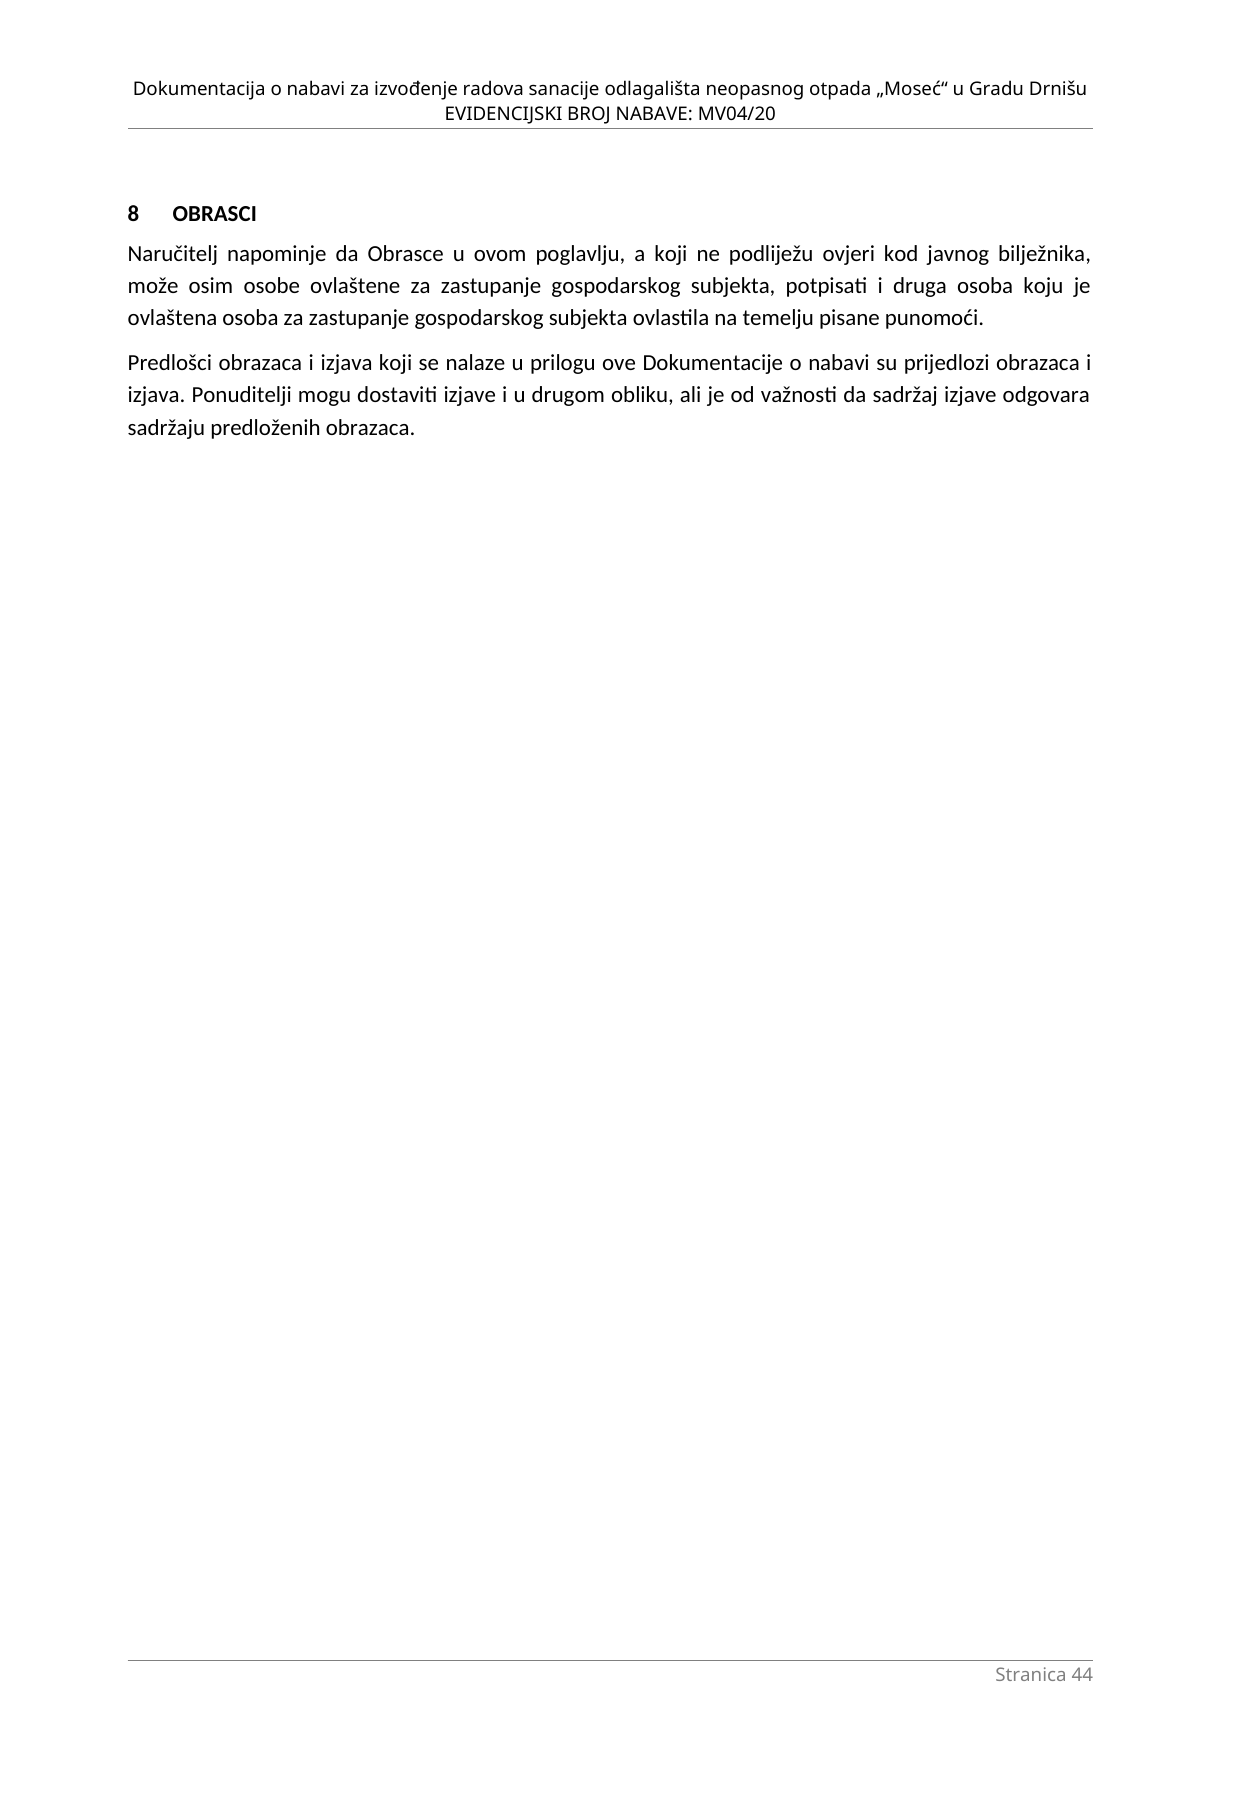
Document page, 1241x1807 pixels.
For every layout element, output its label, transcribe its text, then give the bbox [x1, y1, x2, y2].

text Predlošci obrazaca i izjava koji se nalaze u prilogu ove Dokumentacije o nabavi su prijedlozi obrazaca i izjava. Ponuditelji mogu dostaviti izjave i u drugom obliku, ali je od važnosti da sadržaj izjave odgovara sadržaju predloženih obrazaca. [127, 348, 1093, 441]
subtitle OBRASCI [127, 199, 1093, 227]
text Naručitelj napominje da Obrasce u ovom poglavlju, a koji ne podliježu ovjeri kod javnog bilježnika, može osim osobe ovlaštene za zastupanje gospodarskog subjekta, potpisati i druga osoba koju je ovlaštena osoba za zastupanje gospodarskog subjekta ovlastila na temelju pisane punomoći. [127, 239, 1093, 332]
